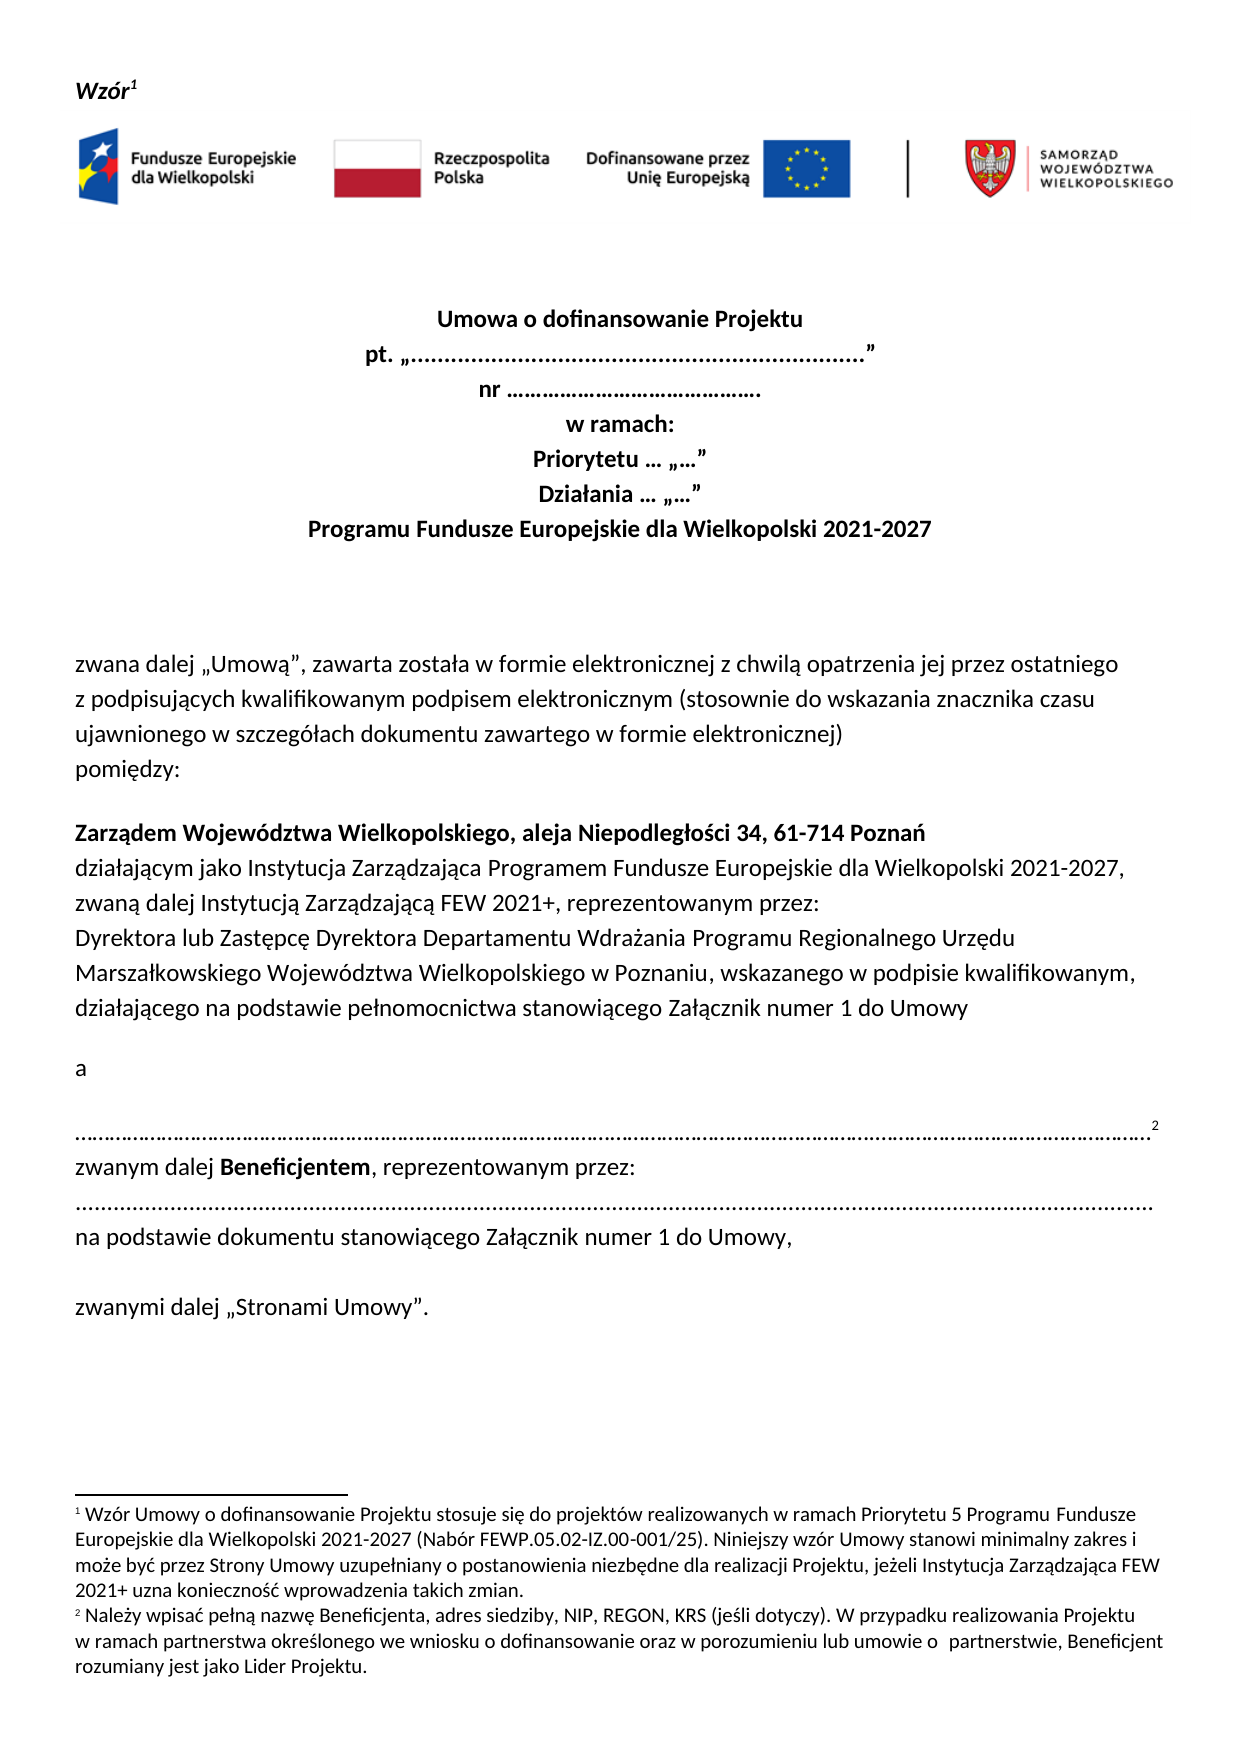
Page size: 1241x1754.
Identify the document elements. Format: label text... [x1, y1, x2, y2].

picture [60, 110, 1192, 224]
text Wzór [75, 75, 1165, 106]
subtitle zwanym dalej Beneficjentem, reprezentowanym przez: [75, 1151, 1165, 1181]
subtitle Priorytetu … „…” [75, 443, 1165, 474]
subtitle zwanymi dalej „Stronami Umowy”. [75, 1291, 1165, 1321]
subtitle Dyrektora lub Zastępcę Dyrektora Departamentu Wdrażania Programu Regionalnego Urzędu Marszałkowskiego Województwa Wielkopolskiego w Poznaniu, wskazanego w podpisie kwalifikowanym, [75, 922, 1165, 988]
subtitle Zarządem Województwa Wielkopolskiego, aleja Niepodległości 34, 61-714 Poznań [75, 817, 1165, 848]
subtitle nr ……………………………………. [75, 373, 1165, 404]
subtitle ........................................................................................................................................................................... na podstawie dokumentu stanowiącego Załącznik numer 1 do Umowy, [75, 1186, 1165, 1251]
subtitle pt. „....................................................................” [75, 338, 1165, 369]
subtitle działającego na podstawie pełnomocnictwa stanowiącego Załącznik numer 1 do Umowy [75, 992, 1165, 1023]
subtitle Programu Fundusze Europejskie dla Wielkopolski 2021-2027 [75, 513, 1165, 544]
subtitle w ramach: [75, 408, 1165, 439]
subtitle zwana dalej „Umową”, zawarta została w formie elektronicznej z chwilą opatrzenia jej przez ostatniego z podpisujących kwalifikowanym podpisem elektronicznym (stosownie do wskazania znacznika czasu ujawnionego w szczegółach dokumentu zawartego w formie elektronicznej) [75, 648, 1165, 749]
text Umowa o dofinansowanie Projektu [75, 303, 1165, 334]
subtitle Działania … „…” [75, 478, 1165, 509]
subtitle ………………………………………………………………………………………………………………………….………………………………………… [75, 1116, 1165, 1146]
subtitle a [75, 1052, 1165, 1083]
subtitle działającym jako Instytucja Zarządzająca Programem Fundusze Europejskie dla Wielkopolski 2021-2027, zwaną dalej Instytucją Zarządzającą FEW 2021+, reprezentowanym przez: [75, 852, 1165, 918]
subtitle pomiędzy: [75, 753, 1165, 784]
